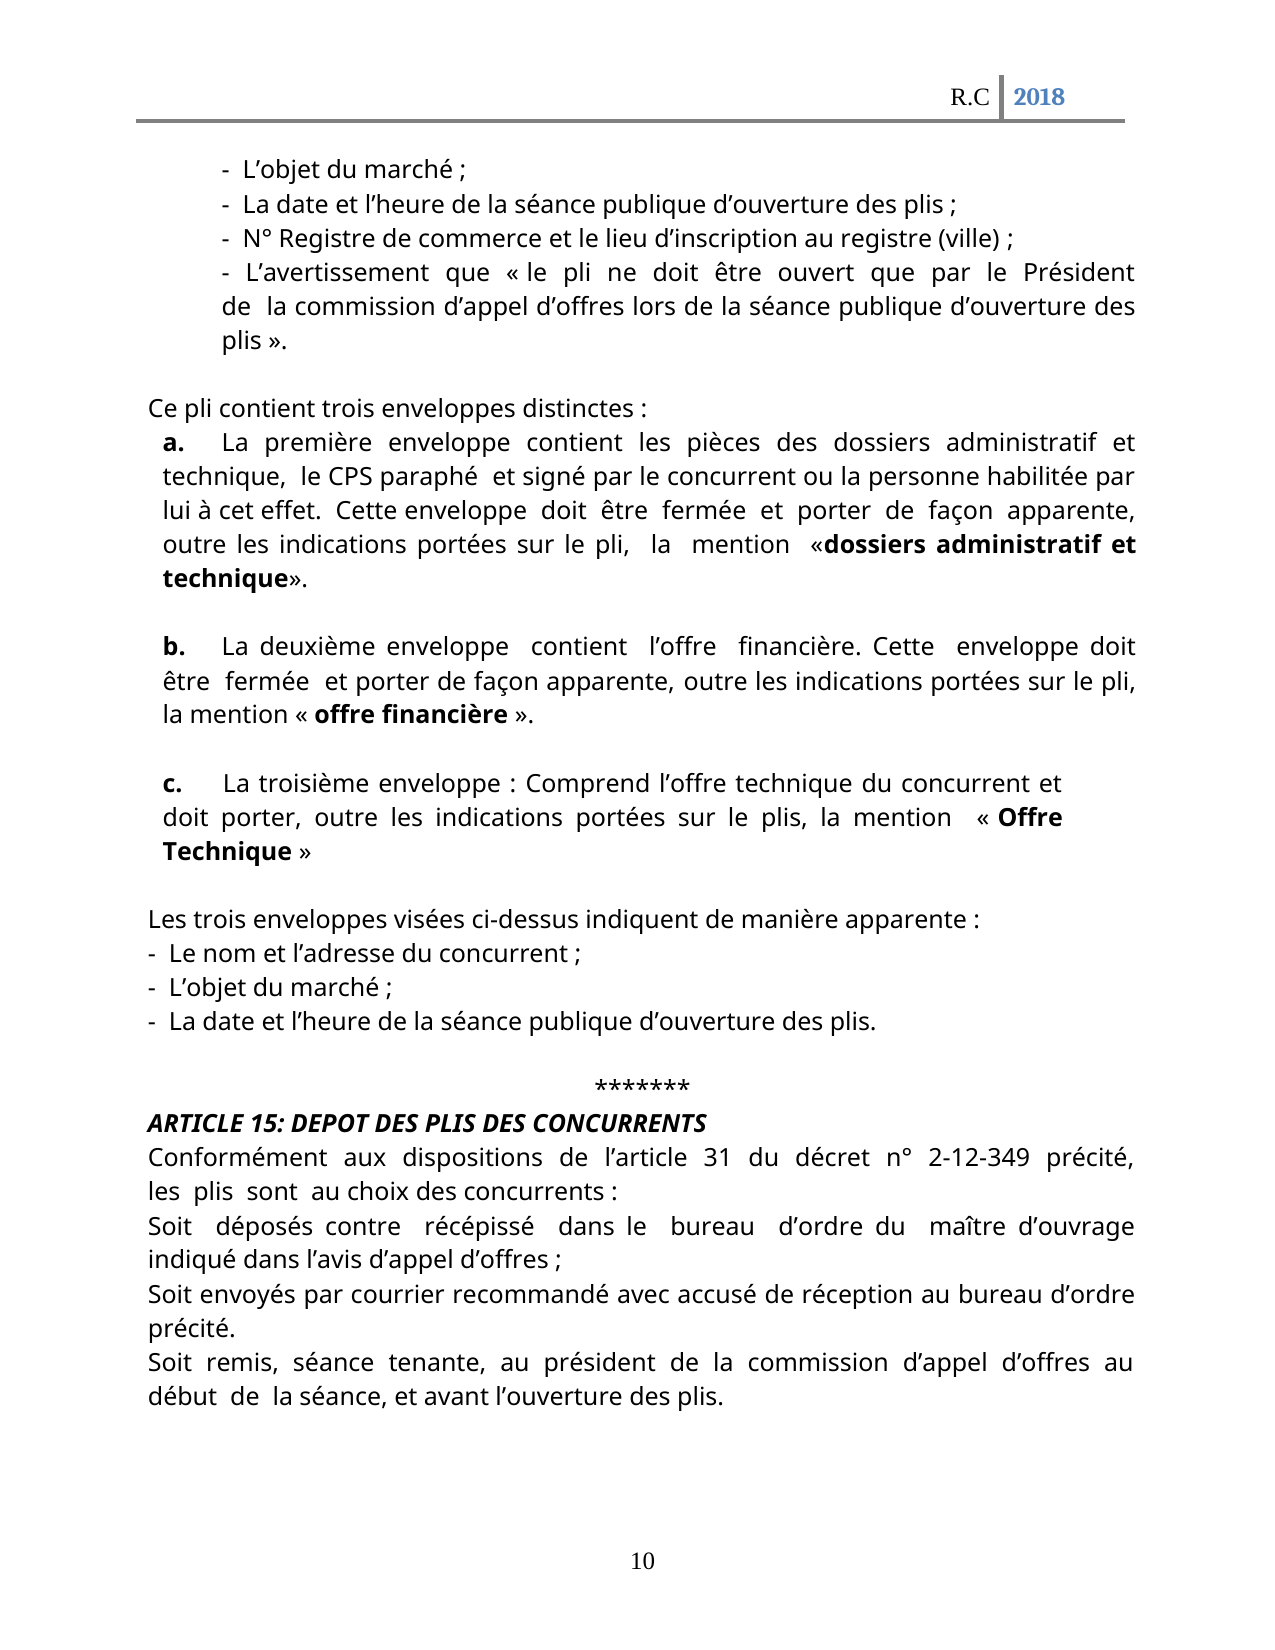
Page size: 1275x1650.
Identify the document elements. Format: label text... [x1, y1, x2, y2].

text - L’objet du marché ; [221, 152, 1137, 186]
text Conformément aux dispositions de l’article 31 du décret n° 2-12-349 précité, les plis sont au choix des concurrents : [148, 1140, 1137, 1208]
text - N° Registre de commerce et le lieu d’inscription au registre (ville) ; [221, 220, 1137, 254]
text Soit déposés contre récépissé dans le bureau d’ordre du maître d’ouvrage indiqué dans l’avis d’appel d’offres ; [148, 1208, 1137, 1276]
text - La date et l’heure de la séance publique d’ouverture des plis. [148, 1004, 1137, 1038]
text - L’objet du marché ; [148, 970, 1137, 1004]
text ******* [148, 1072, 1137, 1106]
list La troisième enveloppe : Comprend l’offre technique du concurrent et doit porter, outre les indications portées sur le plis, la mention « Offre Technique » [162, 765, 1063, 867]
subtitle ARTICLE 15: DEPOT DES PLIS DES CONCURRENTS [148, 1106, 1137, 1140]
text - Le nom et l’adresse du concurrent ; [148, 936, 1137, 970]
text - La date et l’heure de la séance publique d’ouverture des plis ; [221, 186, 1137, 220]
text Les trois enveloppes visées ci-dessus indiquent de manière apparente : [148, 902, 1137, 936]
text Soit envoyés par courrier recommandé avec accusé de réception au bureau d’ordre précité. [148, 1276, 1137, 1344]
list La première enveloppe contient les pièces des dossiers administratif et technique, le CPS paraphé et signé par le concurrent ou la personne habilitée par lui à cet effet. Cette enveloppe doit être fermée et porter de façon apparente, outre les indications portées sur le pli, la mention «dossiers administratif et technique». [162, 425, 1137, 595]
text Soit remis, séance tenante, au président de la commission d’appel d’offres au début de la séance, et avant l’ouverture des plis. [148, 1344, 1137, 1412]
text Ce pli contient trois enveloppes distinctes : [148, 391, 1137, 425]
list La deuxième enveloppe contient l’offre financière. Cette enveloppe doit être fermée et porter de façon apparente, outre les indications portées sur le pli, la mention « offre financière ». [162, 629, 1137, 731]
text - L’avertissement que « le pli ne doit être ouvert que par le Président de la commission d’appel d’offres lors de la séance publique d’ouverture des plis ». [221, 254, 1137, 357]
